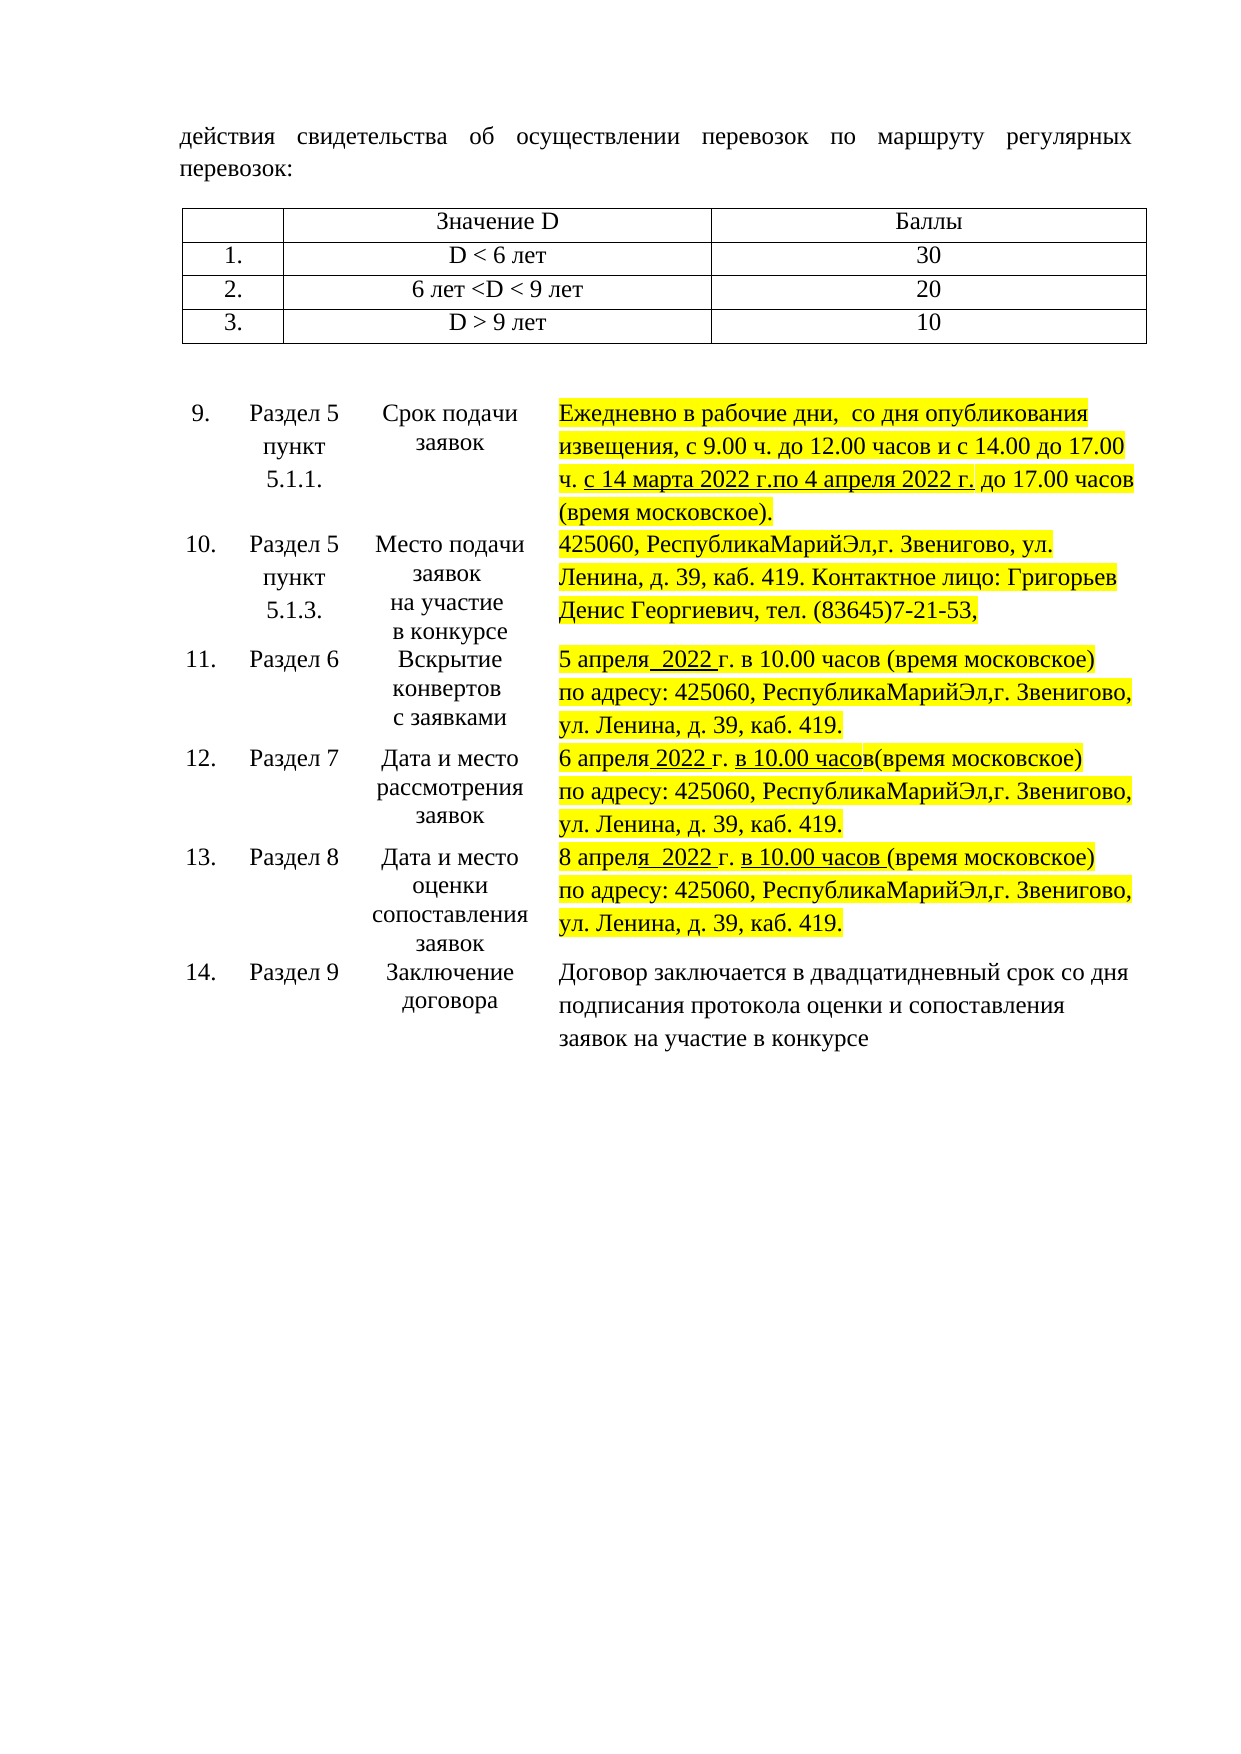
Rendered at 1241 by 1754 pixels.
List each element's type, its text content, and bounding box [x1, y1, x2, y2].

table_header Ежедневно в рабочие дни, со дня опубликования извещения, с 9.00 ч. до 12.00 часов и с 14.00 до 17.00 ч. с 14 марта 2022 г.по 4 апреля 2022 г. до 17.00 часов (время московское). [547, 398, 1151, 529]
table_header 9. [166, 398, 236, 529]
table_cell 6 апреля 2022 г. в 10.00 часов(время московское) по адресу: 425060, РеспубликаМарийЭл,г. Звенигово, ул. Ленина, д. 39, каб. 419. [547, 743, 1151, 842]
table_cell 8 апреля 2022 г. в 10.00 часов (время московское) по адресу: 425060, РеспубликаМарийЭл,г. Звенигово, ул. Ленина, д. 39, каб. 419. [547, 842, 1151, 957]
table_cell 10. [166, 530, 236, 644]
table_cell Договор заключается в двадцатидневный срок со дня подписания протокола оценки и сопоставления заявок на участие в конкурсе [547, 957, 1151, 1055]
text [179, 118, 1133, 183]
table_cell 5 апреля 2022 г. в 10.00 часов (время московское) по адресу: 425060, РеспубликаМарийЭл,г. Звенигово, ул. Ленина, д. 39, каб. 419. [547, 645, 1151, 743]
table_cell Заключение договора [353, 957, 547, 1055]
table_cell 425060, РеспубликаМарийЭл,г. Звенигово, ул. Ленина, д. 39, каб. 419. Контактное лицо: Григорьев Денис Георгиевич, тел. (83645)7-21-53, [547, 530, 1151, 644]
table_cell Вскрытие конвертов с заявками [353, 645, 547, 743]
table_cell 30 [712, 243, 1146, 275]
table_cell Раздел 9 [236, 957, 352, 1055]
table_cell 14. [166, 957, 236, 1055]
table_cell 2. [183, 276, 283, 309]
table_cell D < 6 лет [284, 243, 711, 275]
table_cell 10 [712, 310, 1146, 343]
table_cell Раздел 5 пункт 5.1.3. [236, 530, 352, 644]
table_cell 1. [183, 243, 283, 275]
table_cell Раздел 7 [236, 743, 352, 842]
table_cell Дата и место оценки сопоставления заявок [353, 842, 547, 957]
table_header Значение D [284, 209, 711, 242]
table_cell 3. [183, 310, 283, 343]
table_header Баллы [712, 209, 1146, 242]
table_cell D > 9 лет [284, 310, 711, 343]
table_cell 12. [166, 743, 236, 842]
table_cell 20 [712, 276, 1146, 309]
table_cell 6 лет <D < 9 лет [284, 276, 711, 309]
table_cell Раздел 8 [236, 842, 352, 957]
table_cell Дата и место рассмотрения заявок [353, 743, 547, 842]
table_header Раздел 5 пункт 5.1.1. [236, 398, 352, 529]
table_header [183, 209, 283, 242]
table_cell Место подачи заявок на участие в конкурсе [353, 530, 547, 644]
table_cell 13. [166, 842, 236, 957]
table_cell Раздел 6 [236, 645, 352, 743]
table_cell 11. [166, 645, 236, 743]
table_header Срок подачи заявок [353, 398, 547, 529]
